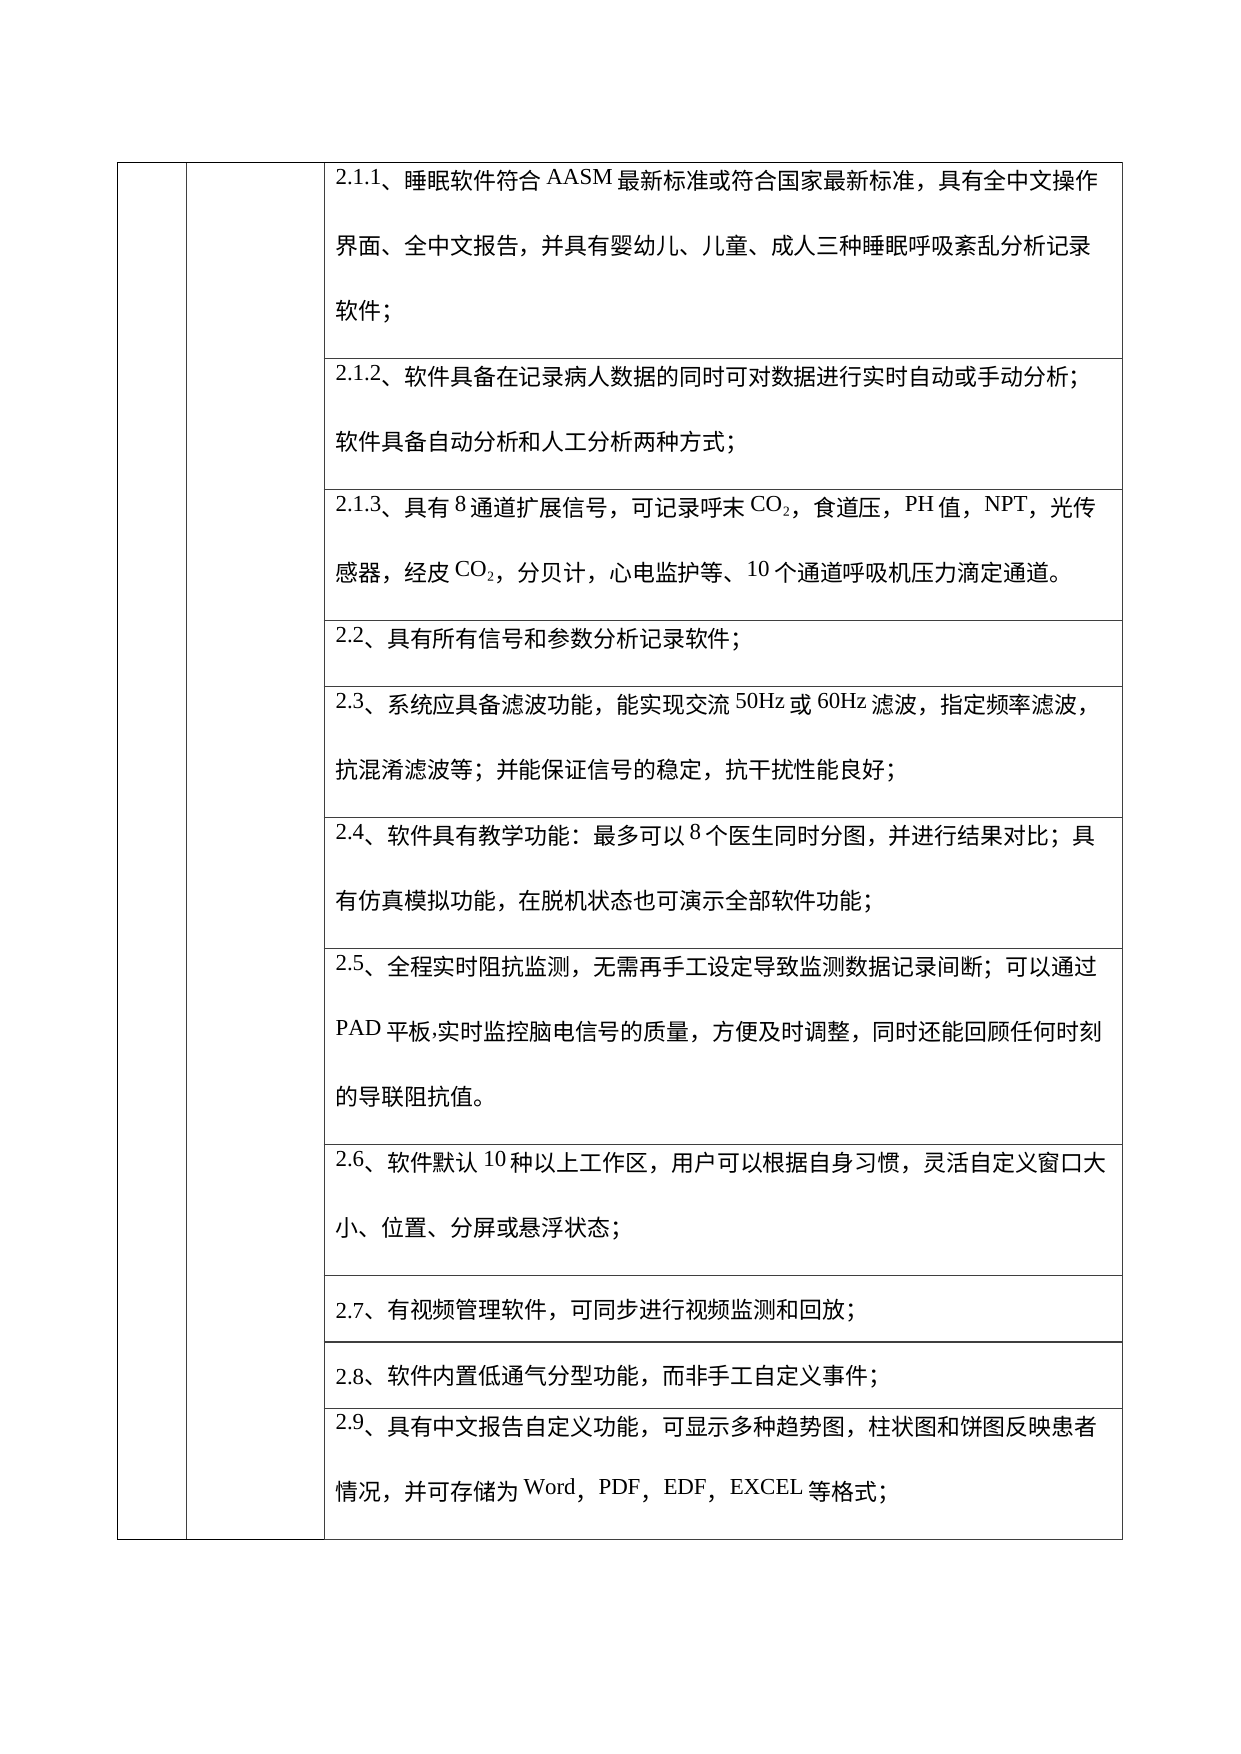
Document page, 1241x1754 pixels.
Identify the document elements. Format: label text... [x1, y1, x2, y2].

table_cell 2.1.3、具有8通道扩展信号，可记录呼末CO₂，食道压，PH值，NPT，光传感器，经皮CO₂，分贝计，心电监护等、10个通道呼吸机压力滴定通道。 [325, 490, 1122, 620]
table_cell 2.1.1、睡眠软件符合AASM最新标准或符合国家最新标准，具有全中文操作界面、全中文报告，并具有婴幼儿、儿童、成人三种睡眠呼吸紊乱分析记录软件； [325, 163, 1122, 358]
table_cell 2.6、软件默认10种以上工作区，用户可以根据自身习惯，灵活自定义窗口大小、位置、分屏或悬浮状态； [325, 1145, 1122, 1275]
table_cell 2.5、全程实时阻抗监测，无需再手工设定导致监测数据记录间断；可以通过 PAD平板,实时监控脑电信号的质量，方便及时调整，同时还能回顾任何时刻的导联阻抗值。 [325, 949, 1122, 1144]
table_cell 2.2、具有所有信号和参数分析记录软件； [325, 621, 1122, 686]
table_cell 2.9、具有中文报告自定义功能，可显示多种趋势图，柱状图和饼图反映患者情况，并可存储为Word，PDF，EDF，EXCEL等格式； [325, 1409, 1122, 1538]
table_cell 2.8、软件内置低通气分型功能，而非手工自定义事件； [325, 1343, 1122, 1407]
table_cell 2.1.2、软件具备在记录病人数据的同时可对数据进行实时自动或手动分析；软件具备自动分析和人工分析两种方式； [325, 359, 1122, 489]
table_cell 2.4、软件具有教学功能：最多可以8个医生同时分图，并进行结果对比；具有仿真模拟功能，在脱机状态也可演示全部软件功能； [325, 818, 1122, 948]
table_cell 2.7、有视频管理软件，可同步进行视频监测和回放； [325, 1276, 1122, 1341]
table_cell 2.3、系统应具备滤波功能，能实现交流50Hz或60Hz滤波，指定频率滤波，抗混淆滤波等；并能保证信号的稳定，抗干扰性能良好； [325, 687, 1122, 817]
